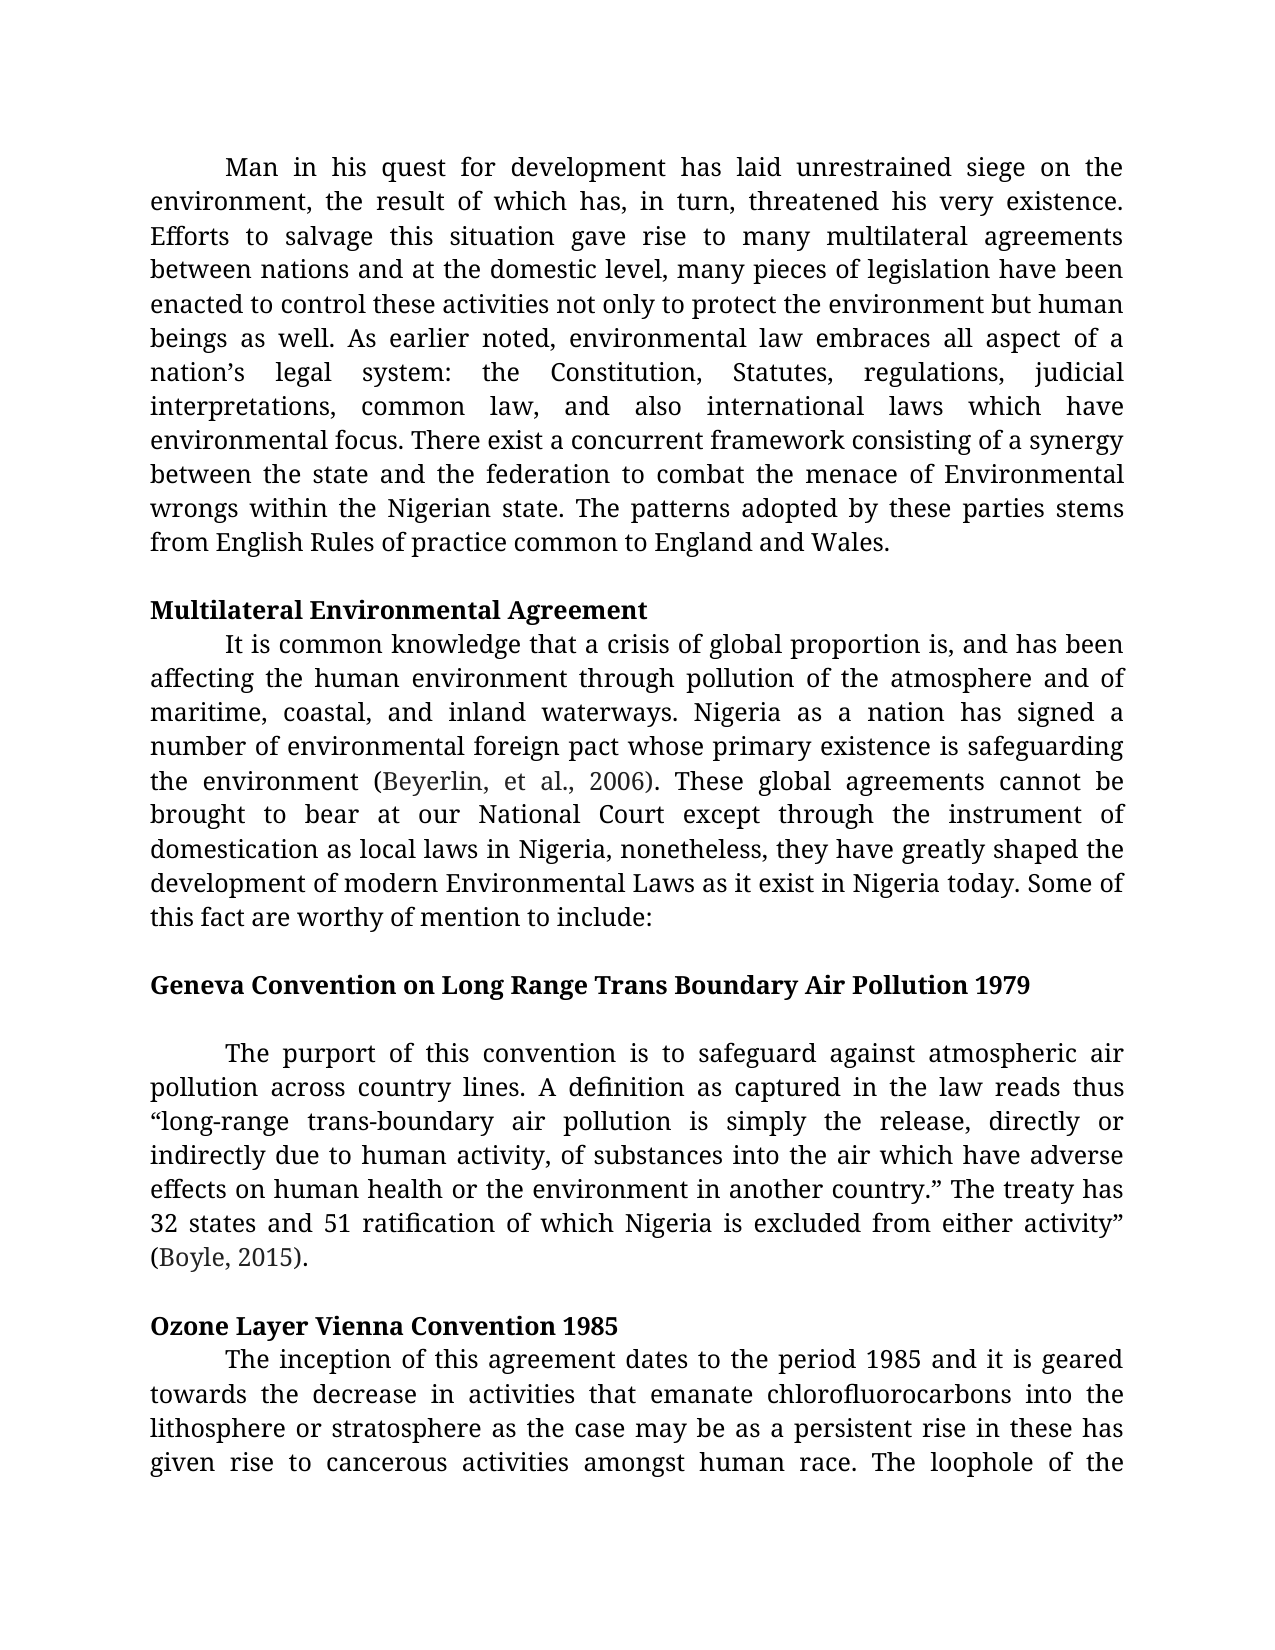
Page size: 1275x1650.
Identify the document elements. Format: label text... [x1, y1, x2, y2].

text Man in his quest for development has laid unrestrained siege on the environment, the result of which has, in turn, threatened his very existence. Efforts to salvage this situation gave rise to many multilateral agreements between nations and at the domestic level, many pieces of legislation have been enacted to control these activities not only to protect the environment but human beings as well. As earlier noted, environmental law embraces all aspect of a nation’s legal system: the Constitution, Statutes, regulations, judicial interpretations, common law, and also international laws which have environmental focus. There exist a concurrent framework consisting of a synergy between the state and the federation to combat the menace of Environmental wrongs within the Nigerian state. The patterns adopted by these parties stems from English Rules of practice common to England and Wales. [150, 150, 1125, 559]
text Multilateral Environmental Agreement [150, 593, 1125, 627]
text Ozone Layer Vienna Convention 1985 [150, 1308, 1125, 1342]
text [150, 1342, 1125, 1478]
text It is common knowledge that a crisis of global proportion is, and has been affecting the human environment through pollution of the atmosphere and of maritime, coastal, and inland waterways. Nigeria as a nation has signed a number of environmental foreign pact whose primary existence is safeguarding the environment (Beyerlin, et al., 2006). These global agreements cannot be brought to bear at our National Court except through the instrument of domestication as local laws in Nigeria, nonetheless, they have greatly shaped the development of modern Environmental Laws as it exist in Nigeria today. Some of this fact are worthy of mention to include: [150, 627, 1125, 933]
text The purport of this convention is to safeguard against atmospheric air pollution across country lines. A definition as captured in the law reads thus “long-range trans-boundary air pollution is simply the release, directly or indirectly due to human activity, of substances into the air which have adverse effects on human health or the environment in another country.” The treaty has 32 states and 51 ratification of which Nigeria is excluded from either activity” (Boyle, 2015). [150, 1036, 1125, 1274]
text Geneva Convention on Long Range Trans Boundary Air Pollution 1979 [150, 967, 1125, 1002]
